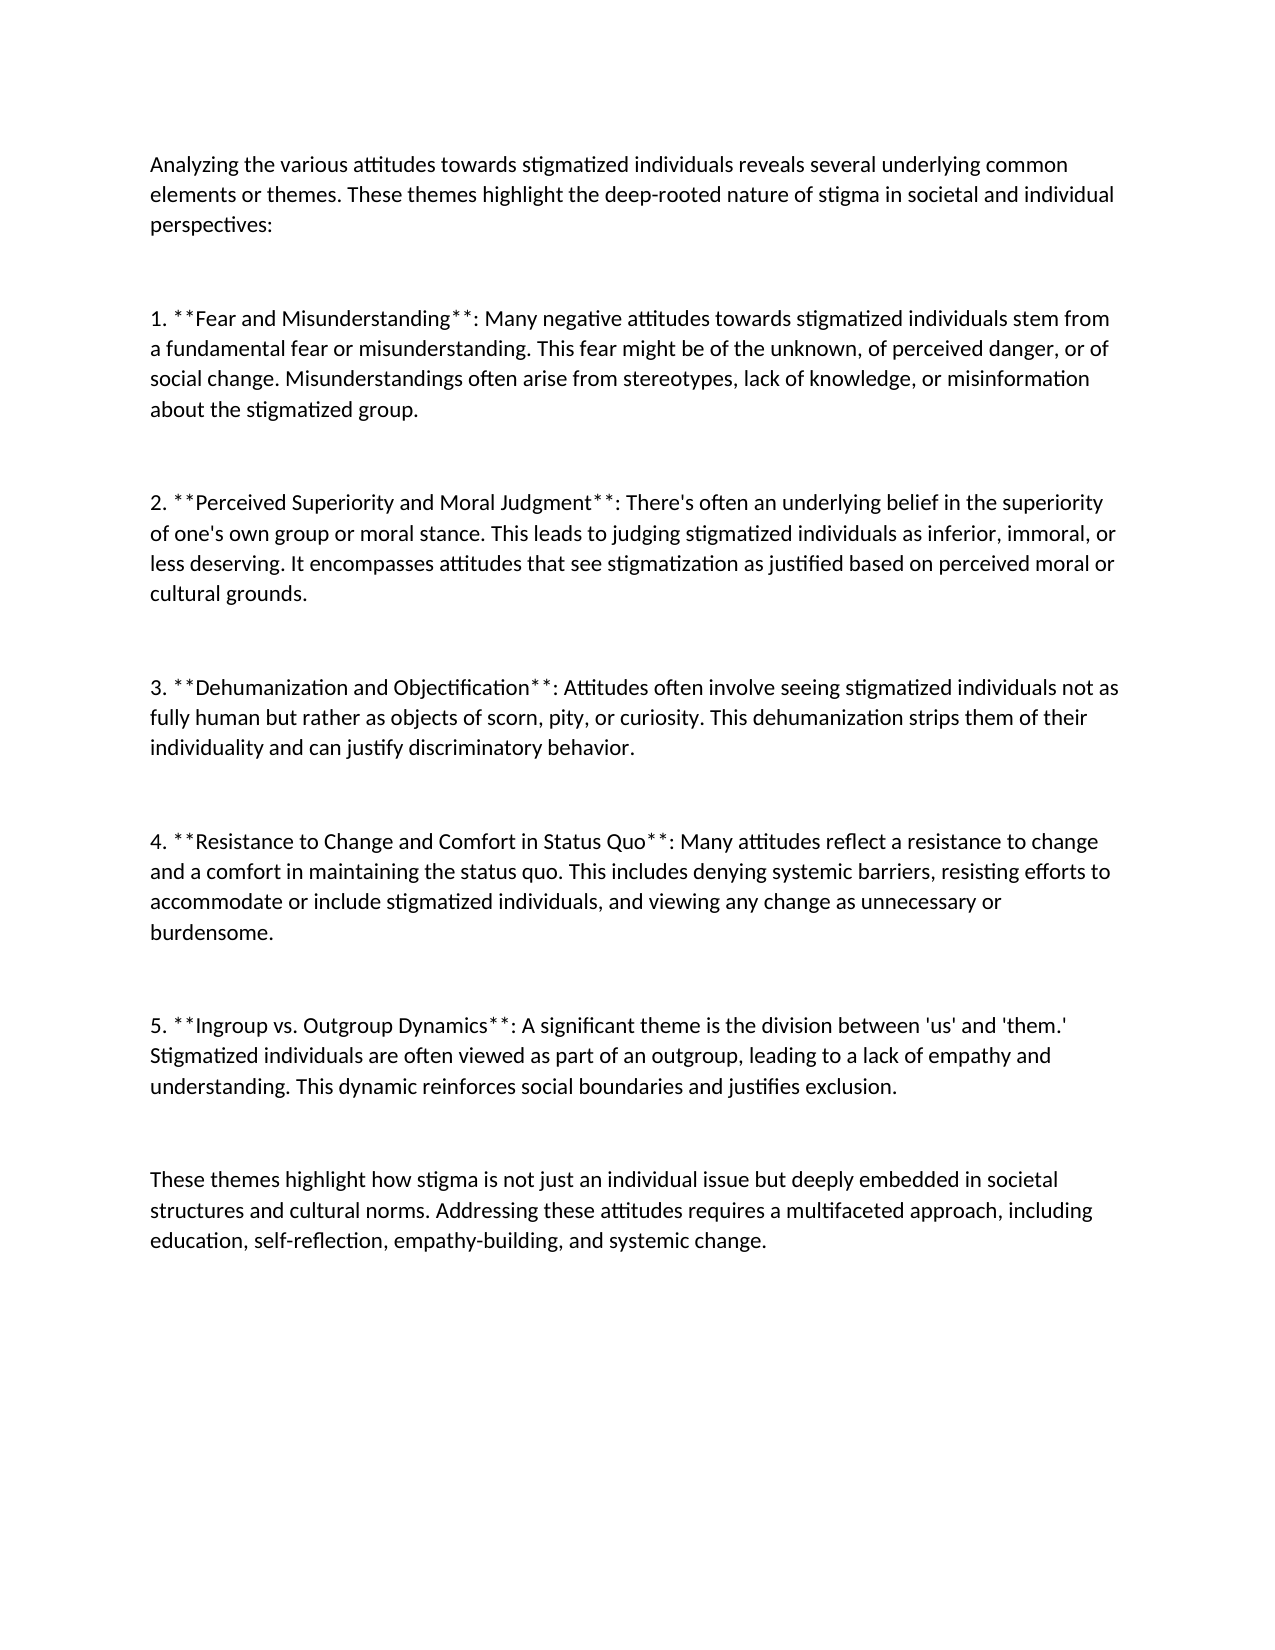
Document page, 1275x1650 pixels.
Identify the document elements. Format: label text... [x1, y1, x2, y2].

text 2. **Perceived Superiority and Moral Judgment**: There's often an underlying belief in the superiority of one's own group or moral stance. This leads to judging stigmatized individuals as inferior, immoral, or less deserving. It encompasses attitudes that see stigmatization as justified based on perceived moral or cultural grounds. [150, 488, 1125, 607]
text These themes highlight how stigma is not just an individual issue but deeply embedded in societal structures and cultural norms. Addressing these attitudes requires a multifaceted approach, including education, self-reflection, empathy-building, and systemic change. [150, 1166, 1125, 1254]
text 1. **Fear and Misunderstanding**: Many negative attitudes towards stigmatized individuals stem from a fundamental fear or misunderstanding. This fear might be of the unknown, of perceived danger, or of social change. Misunderstandings often arise from stereotypes, lack of knowledge, or misinformation about the stigmatized group. [150, 304, 1125, 423]
text 3. **Dehumanization and Objectification**: Attitudes often involve seeing stigmatized individuals not as fully human but rather as objects of scorn, pity, or curiosity. This dehumanization strips them of their individuality and can justify discriminatory behavior. [150, 673, 1125, 761]
text 5. **Ingroup vs. Outgroup Dynamics**: A significant theme is the division between 'us' and 'them.' Stigmatized individuals are often viewed as part of an outgroup, leading to a lack of empathy and understanding. This dynamic reinforces social boundaries and justifies exclusion. [150, 1011, 1125, 1100]
text 4. **Resistance to Change and Comfort in Status Quo**: Many attitudes reflect a resistance to change and a comfort in maintaining the status quo. This includes denying systemic barriers, resisting efforts to accommodate or include stigmatized individuals, and viewing any change as unnecessary or burdensome. [150, 827, 1125, 946]
text Analyzing the various attitudes towards stigmatized individuals reveals several underlying common elements or themes. These themes highlight the deep-rooted nature of stigma in societal and individual perspectives: [150, 150, 1125, 238]
